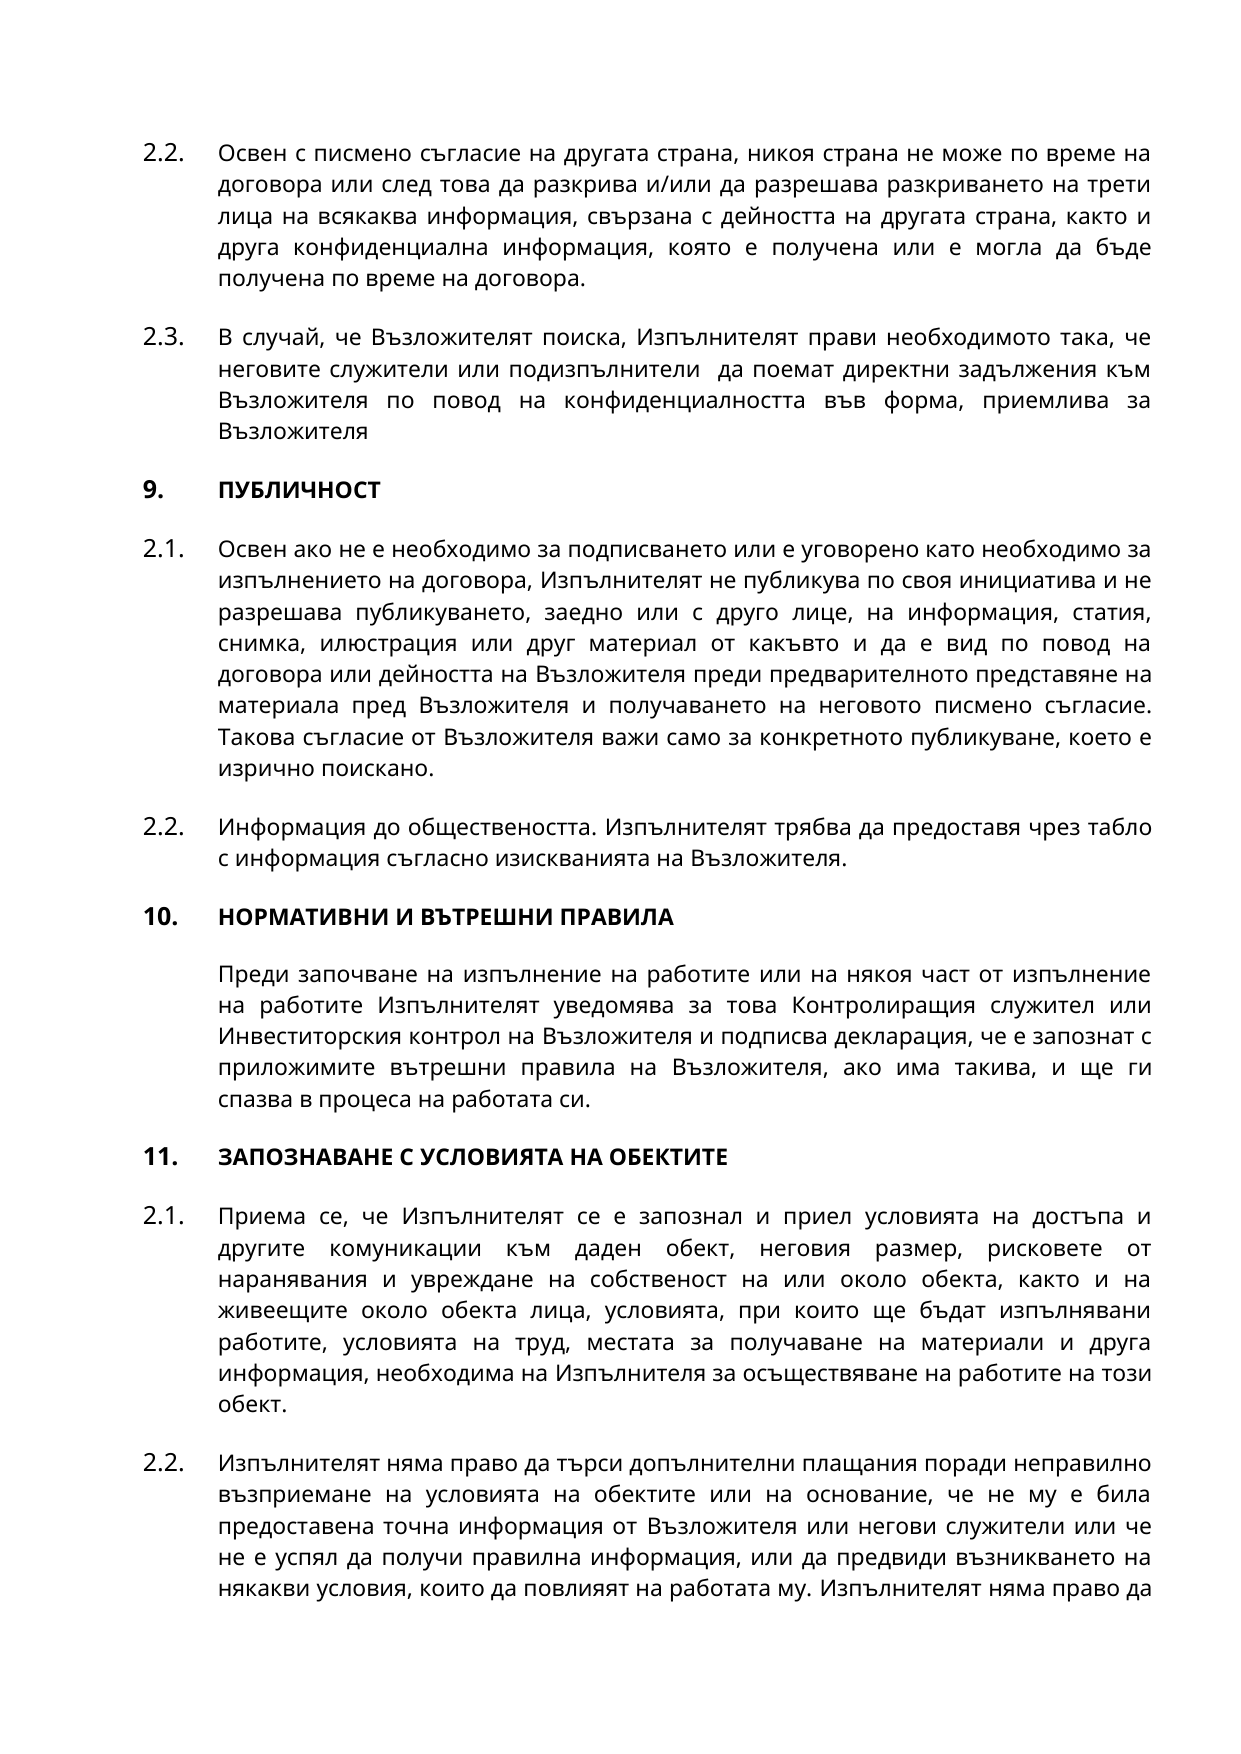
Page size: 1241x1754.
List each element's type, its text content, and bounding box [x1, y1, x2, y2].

list В случай, че Възложителят поиска, Изпълнителят прави необходимото така, че неговите служители или подизпълнители да поемат директни задължения към Възложителя по повод на конфиденциалността във форма, приемлива за Възложителя [143, 318, 1153, 446]
list Освен с писмено съгласие на другата страна, никоя страна не може по време на договора или след това да разкрива и/или да разрешава разкриването на трети лица на всякаква информация, свързана с дейността на другата страна, както и друга конфиденциална информация, която е получена или е могла да бъде получена по време на договора. [143, 134, 1153, 293]
list ПУБЛИЧНОСТ [143, 471, 1153, 505]
list ЗАПОЗНАВАНЕ С УСЛОВИЯТА НА ОБЕКТИТЕ [143, 1139, 1153, 1173]
text Преди започване на изпълнение на работите или на някоя част от изпълнение на работите Изпълнителят уведомява за това Контролиращия служител или Инвеститорския контрол на Възложителя и подписва декларация, че е запознат с приложимите вътрешни правила на Възложителя, ако има такива, и ще ги спазва в процеса на работата си. [218, 957, 1153, 1114]
list НОРМАТИВНИ И ВЪТРЕШНИ ПРАВИЛА [143, 898, 1153, 932]
list Приема се, че Изпълнителят се е запознал и приел условията на достъпа и другите комуникации към даден обект, неговия размер, рисковете от наранявания и увреждане на собственост на или около обекта, както и на живеещите около обекта лица, условията, при които ще бъдат изпълнявани работите, условията на труд, местата за получаване на материали и друга информация, необходима на Изпълнителя за осъществяване на работите на този обект. [143, 1198, 1153, 1419]
list Информация до обществеността. Изпълнителят трябва да предоставя чрез табло с информация съгласно изискванията на Възложителя. [143, 808, 1153, 873]
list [143, 1444, 1153, 1603]
list Освен ако не е необходимо за подписването или е уговорено като необходимо за изпълнението на договора, Изпълнителят не публикува по своя инициатива и не разрешава публикуването, заедно или с друго лице, на информация, статия, снимка, илюстрация или друг материал от какъвто и да е вид по повод на договора или дейността на Възложителя преди предварителното представяне на материала пред Възложителя и получаването на неговото писмено съгласие. Такова съгласие от Възложителя важи само за конкретното публикуване, което е изрично поискано. [143, 530, 1153, 783]
